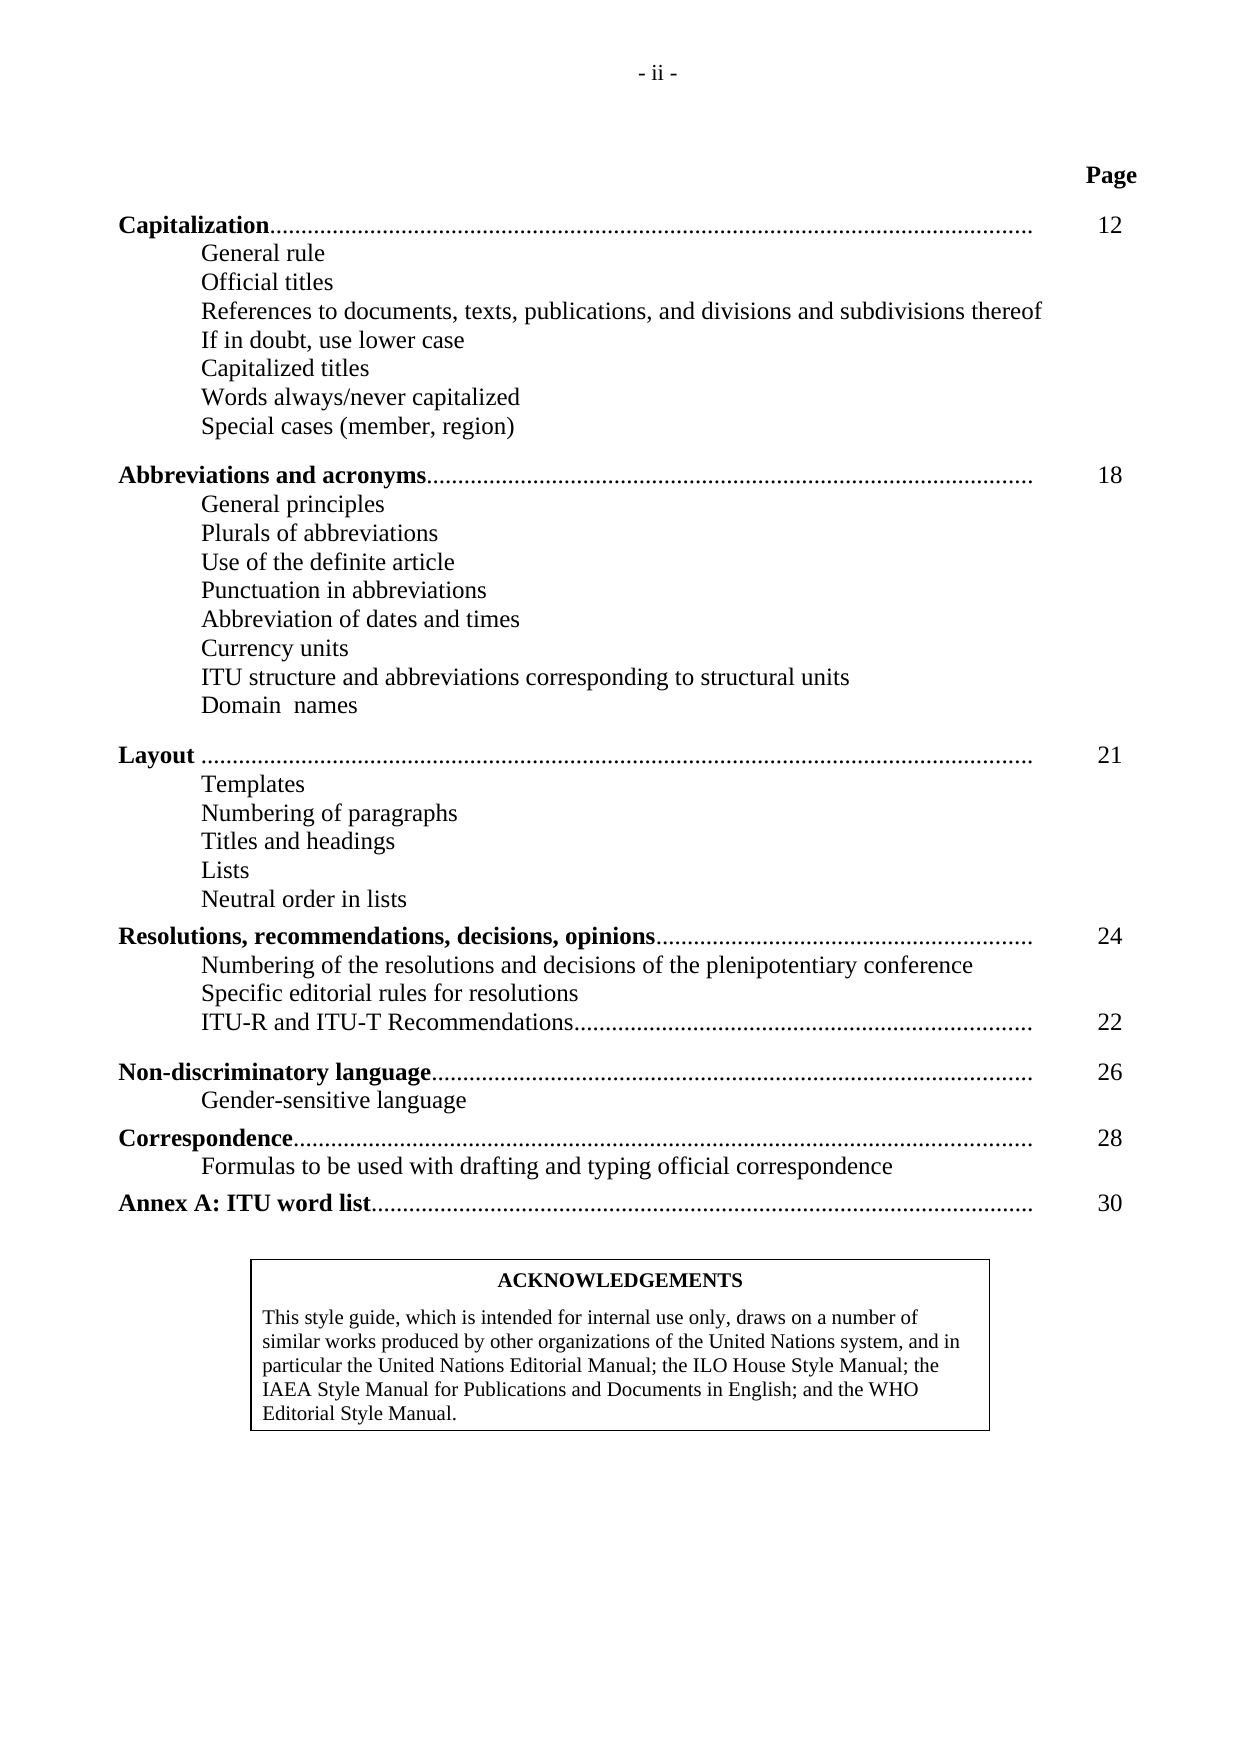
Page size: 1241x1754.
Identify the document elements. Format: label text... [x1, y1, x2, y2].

text Numbering of paragraphs [118, 798, 1122, 826]
text Non-discriminatory language 26 [118, 1057, 1122, 1086]
text Specific editorial rules for resolutions [118, 978, 1122, 1007]
text Correspondence 28 [118, 1123, 1122, 1151]
text General rule [118, 238, 1122, 267]
text ITU-R and ITU-T Recommendations 22 [118, 1007, 1122, 1036]
text Plurals of abbreviations [118, 518, 1122, 547]
text Abbreviation of dates and times [118, 604, 1122, 633]
text Use of the definite article [118, 547, 1122, 576]
text ITU structure and abbreviations corresponding to structural units [118, 662, 1122, 691]
table_header ACKNOWLEDGEMENTS [252, 1260, 989, 1301]
text Words always/never capitalized [118, 382, 1122, 411]
text Annex A: ITU word list 30 [118, 1188, 1122, 1217]
text Resolutions, recommendations, decisions, opinions 24 [118, 921, 1122, 950]
text Page [118, 160, 1122, 189]
text Abbreviations and acronyms 18 [118, 461, 1122, 489]
text If in doubt, use lower case [118, 325, 1122, 353]
text Currency units [118, 633, 1122, 662]
text References to documents, texts, publications, and divisions and subdivisions thereof [118, 296, 1122, 325]
text Capitalization 12 [118, 210, 1122, 238]
text Domain names [118, 691, 1122, 719]
text Gender-sensitive language [118, 1086, 1122, 1114]
text Titles and headings [118, 826, 1122, 855]
text Lists [118, 855, 1122, 884]
text Neutral order in lists [118, 884, 1122, 913]
text Numbering of the resolutions and decisions of the plenipotentiary conference [118, 950, 1122, 978]
text Special cases (member, region) [118, 411, 1122, 440]
text Layout 21 [118, 740, 1122, 769]
text Templates [118, 769, 1122, 798]
text Formulas to be used with drafting and typing official correspondence [118, 1151, 1122, 1180]
table_cell This style guide, which is intended for internal use only, draws on a number of similar works produced by other organizations of the United Nations system, and in particular the United Nations Editorial Manual; the ILO House Style Manual; the IAEA Style Manual for Publications and Documents in English; and the WHO Editorial Style Manual. [252, 1301, 989, 1429]
text Capitalized titles [118, 353, 1122, 382]
text Punctuation in abbreviations [118, 576, 1122, 604]
text General principles [118, 489, 1122, 518]
text Official titles [118, 267, 1122, 296]
